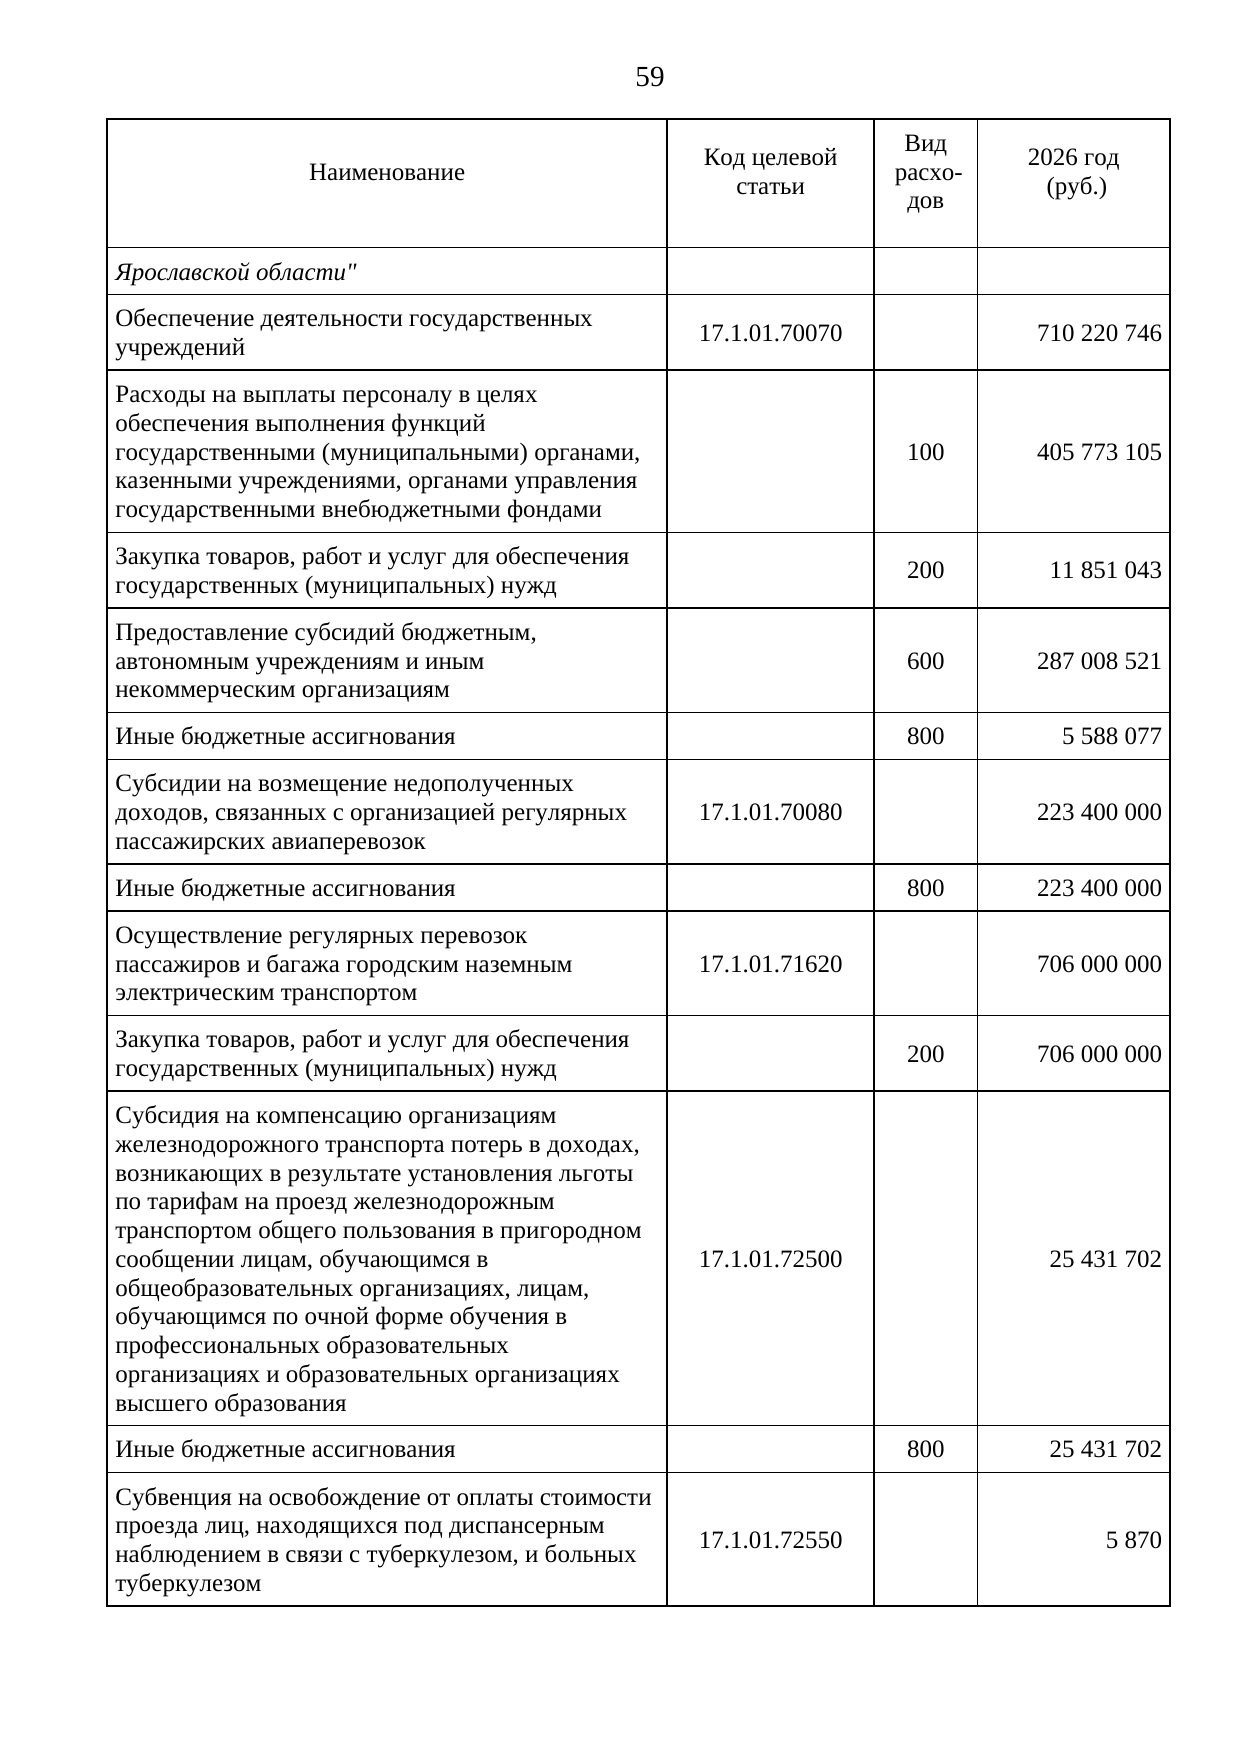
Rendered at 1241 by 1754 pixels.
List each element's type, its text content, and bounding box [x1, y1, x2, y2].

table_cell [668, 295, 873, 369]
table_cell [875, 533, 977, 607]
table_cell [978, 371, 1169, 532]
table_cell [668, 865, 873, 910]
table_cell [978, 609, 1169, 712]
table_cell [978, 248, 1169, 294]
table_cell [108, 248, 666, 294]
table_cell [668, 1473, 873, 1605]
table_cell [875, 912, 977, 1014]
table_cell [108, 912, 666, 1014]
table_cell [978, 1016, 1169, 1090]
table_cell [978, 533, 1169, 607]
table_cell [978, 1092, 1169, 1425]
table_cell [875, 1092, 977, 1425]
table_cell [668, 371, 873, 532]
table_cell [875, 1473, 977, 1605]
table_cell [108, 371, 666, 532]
table_header Код целевой статьи [668, 120, 873, 247]
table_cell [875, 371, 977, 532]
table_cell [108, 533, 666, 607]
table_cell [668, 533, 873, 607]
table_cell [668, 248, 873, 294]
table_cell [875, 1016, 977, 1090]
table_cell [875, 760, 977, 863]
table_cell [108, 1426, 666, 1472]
table_header Наименование [108, 120, 666, 247]
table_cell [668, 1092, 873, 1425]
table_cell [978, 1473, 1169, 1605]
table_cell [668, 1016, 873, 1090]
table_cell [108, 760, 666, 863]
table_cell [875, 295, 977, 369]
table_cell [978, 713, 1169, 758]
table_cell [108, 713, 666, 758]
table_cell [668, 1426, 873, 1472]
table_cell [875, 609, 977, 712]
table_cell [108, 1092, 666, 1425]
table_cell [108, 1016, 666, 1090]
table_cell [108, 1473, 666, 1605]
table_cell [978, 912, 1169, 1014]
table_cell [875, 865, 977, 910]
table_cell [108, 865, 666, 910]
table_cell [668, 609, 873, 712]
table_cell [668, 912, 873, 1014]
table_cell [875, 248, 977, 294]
table_header 2026 год (руб.) [978, 120, 1169, 247]
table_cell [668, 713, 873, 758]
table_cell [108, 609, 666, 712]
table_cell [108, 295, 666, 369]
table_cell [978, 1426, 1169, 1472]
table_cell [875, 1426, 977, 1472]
table_header Вид расхо- дов [875, 120, 977, 247]
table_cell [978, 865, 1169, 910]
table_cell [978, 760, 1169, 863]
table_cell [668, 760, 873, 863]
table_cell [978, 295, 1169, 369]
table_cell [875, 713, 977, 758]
